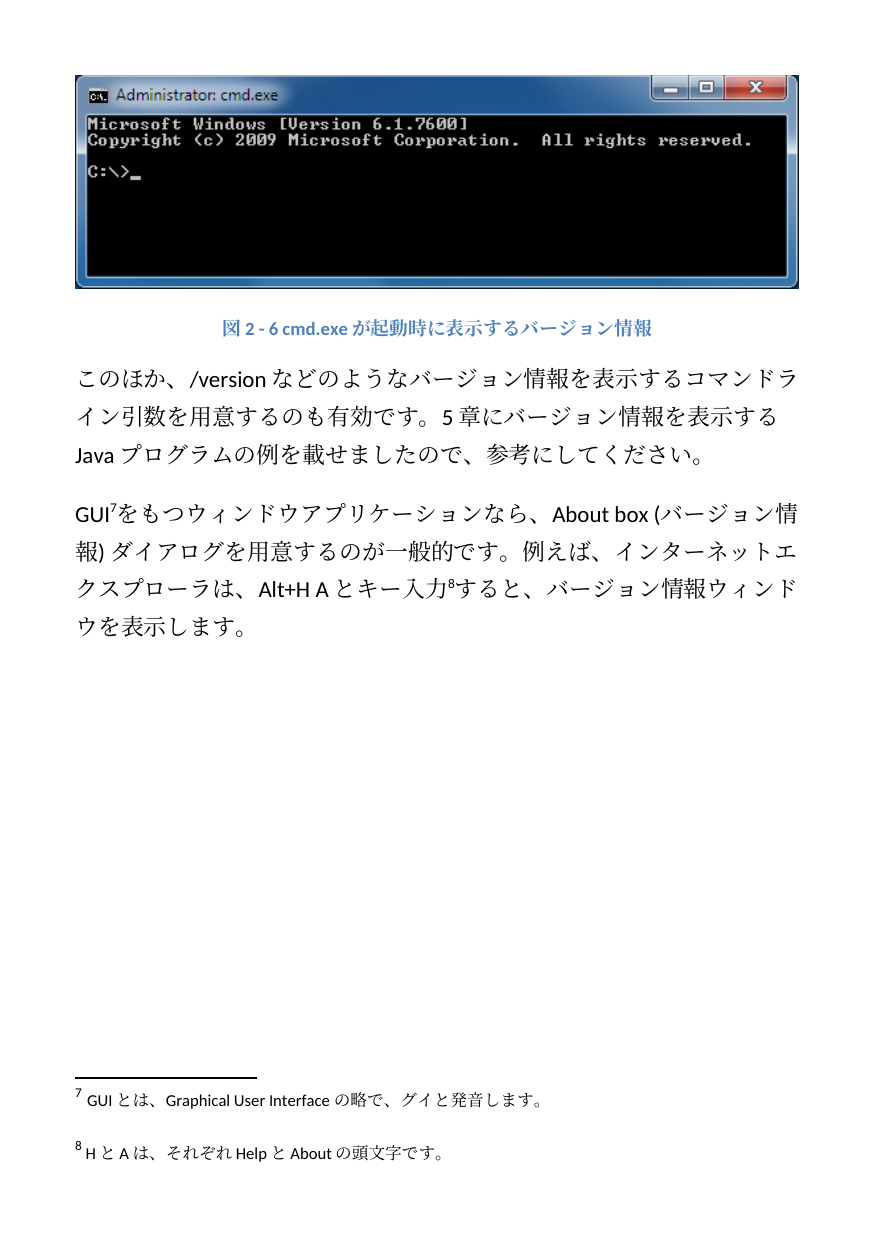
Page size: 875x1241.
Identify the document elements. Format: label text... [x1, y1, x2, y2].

picture [75, 75, 799, 289]
text GUIをもつウィンドウアプリケーションなら、About box (バージョン情報) ダイアログを用意するのが一般的です。例えば、インターネットエクスプローラは、Alt+H Aとキー入力すると、バージョン情報ウィンドウを表示します。 [75, 496, 799, 642]
text 図2 - 6 cmd.exeが起動時に表示するバージョン情報 [75, 314, 799, 341]
text このほか、/version などのようなバージョン情報を表示するコマンドライン引数を用意するのも有効です。5章にバージョン情報を表示するJavaプログラムの例を載せましたので、参考にしてください。 [75, 362, 799, 470]
